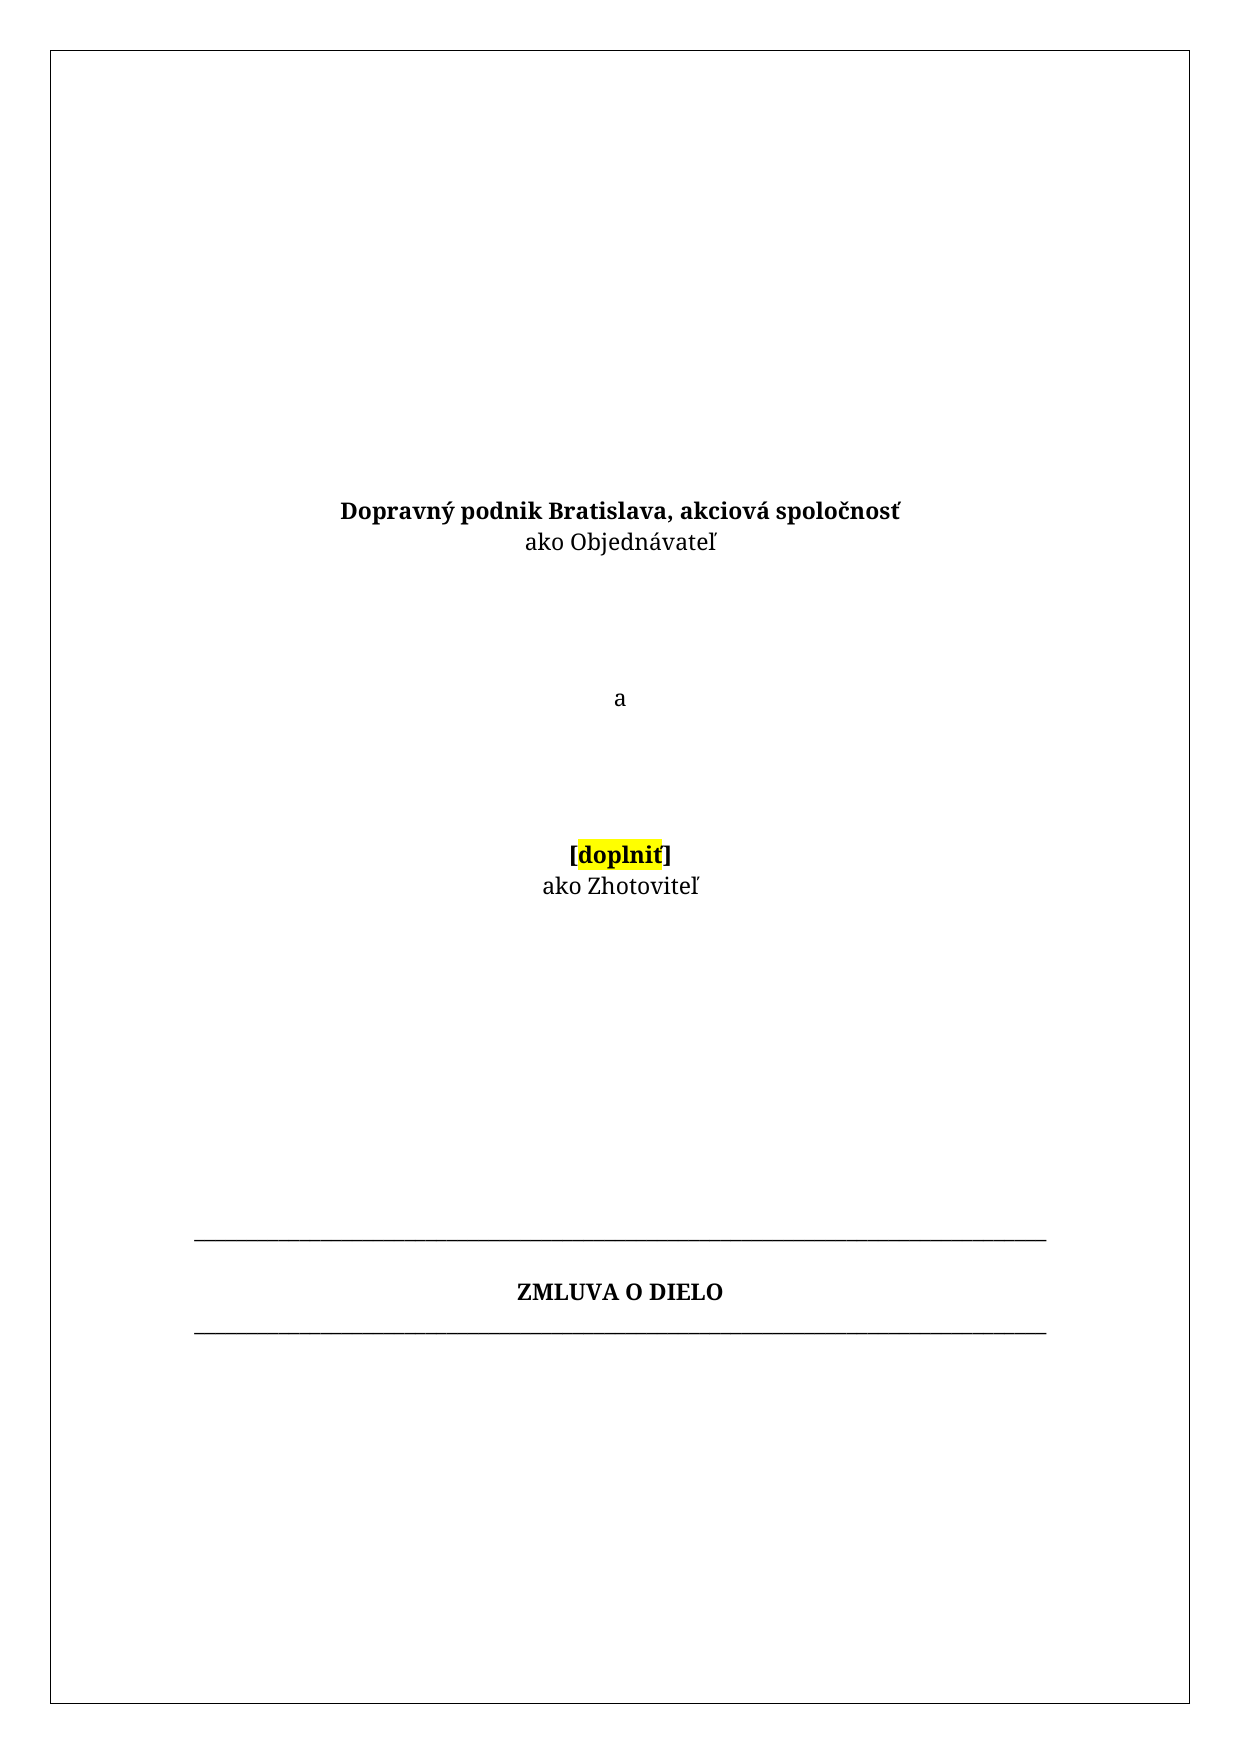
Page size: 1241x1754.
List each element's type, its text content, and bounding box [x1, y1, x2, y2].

text Dopravný podnik Bratislava, akciová spoločnosť [118, 495, 1122, 526]
text _________________________________________________________________________________ [118, 1307, 1122, 1339]
text [doplniť] [118, 839, 578, 870]
text a [118, 682, 1122, 714]
text ako Zhotoviteľ [118, 870, 1122, 901]
text ZMLUVA O DIELO [118, 1276, 1122, 1307]
text [doplniť] [662, 839, 1122, 870]
text _________________________________________________________________________________ [118, 1214, 1122, 1245]
text ako Objednávateľ [118, 526, 1122, 557]
